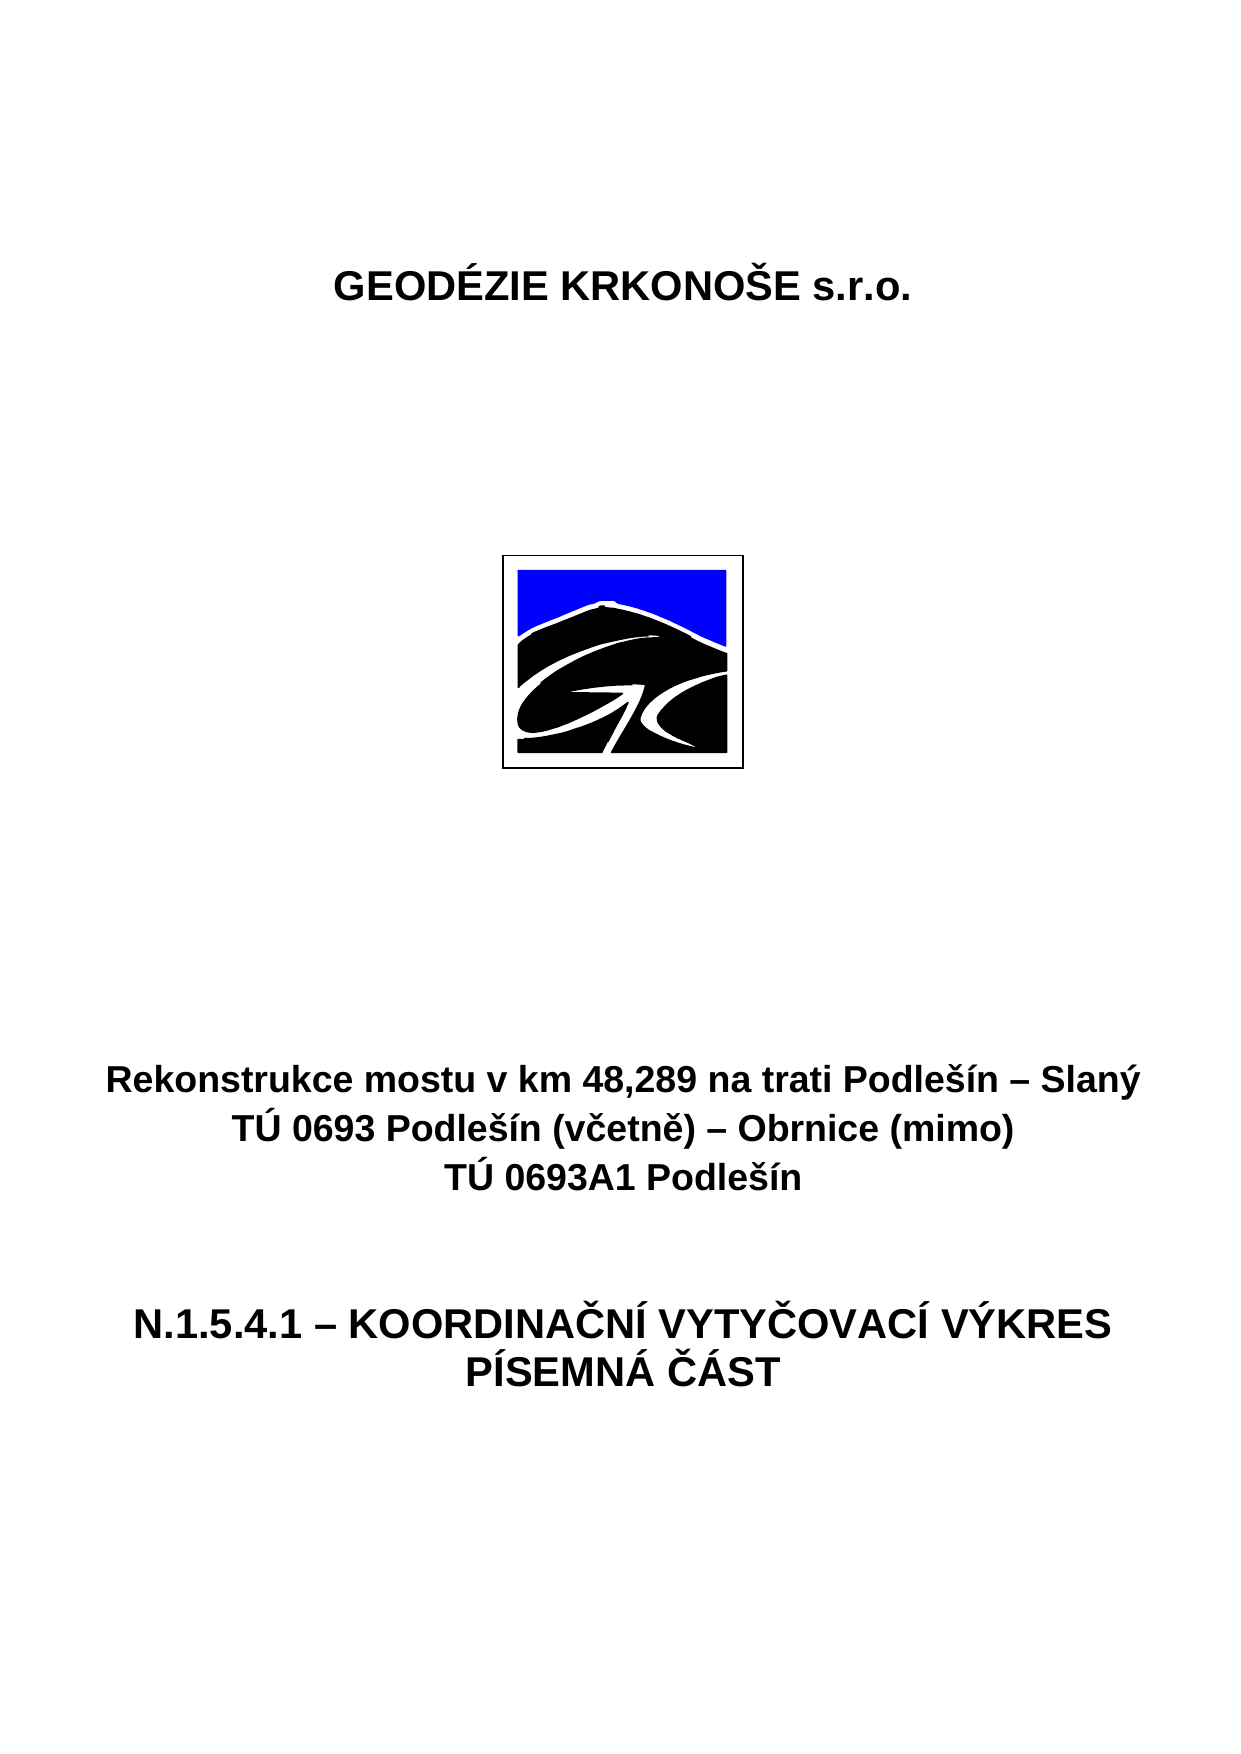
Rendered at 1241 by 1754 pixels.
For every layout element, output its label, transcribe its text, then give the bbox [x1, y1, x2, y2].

text TÚ 0693A1 Podlešín [94, 1155, 1152, 1198]
text TÚ 0693 Podlešín (včetně) – Obrnice (mimo) [94, 1106, 1152, 1149]
text GEODÉZIE KRKONOŠE s.r.o. [94, 261, 1152, 309]
text Rekonstrukce mostu v km 48,289 na trati Podlešín – Slaný [94, 1057, 1152, 1100]
text N.1.5.4.1 – KOORDINAČNÍ VYTYČOVACÍ VÝKRES PÍSEMNÁ ČÁST [94, 1300, 1152, 1396]
